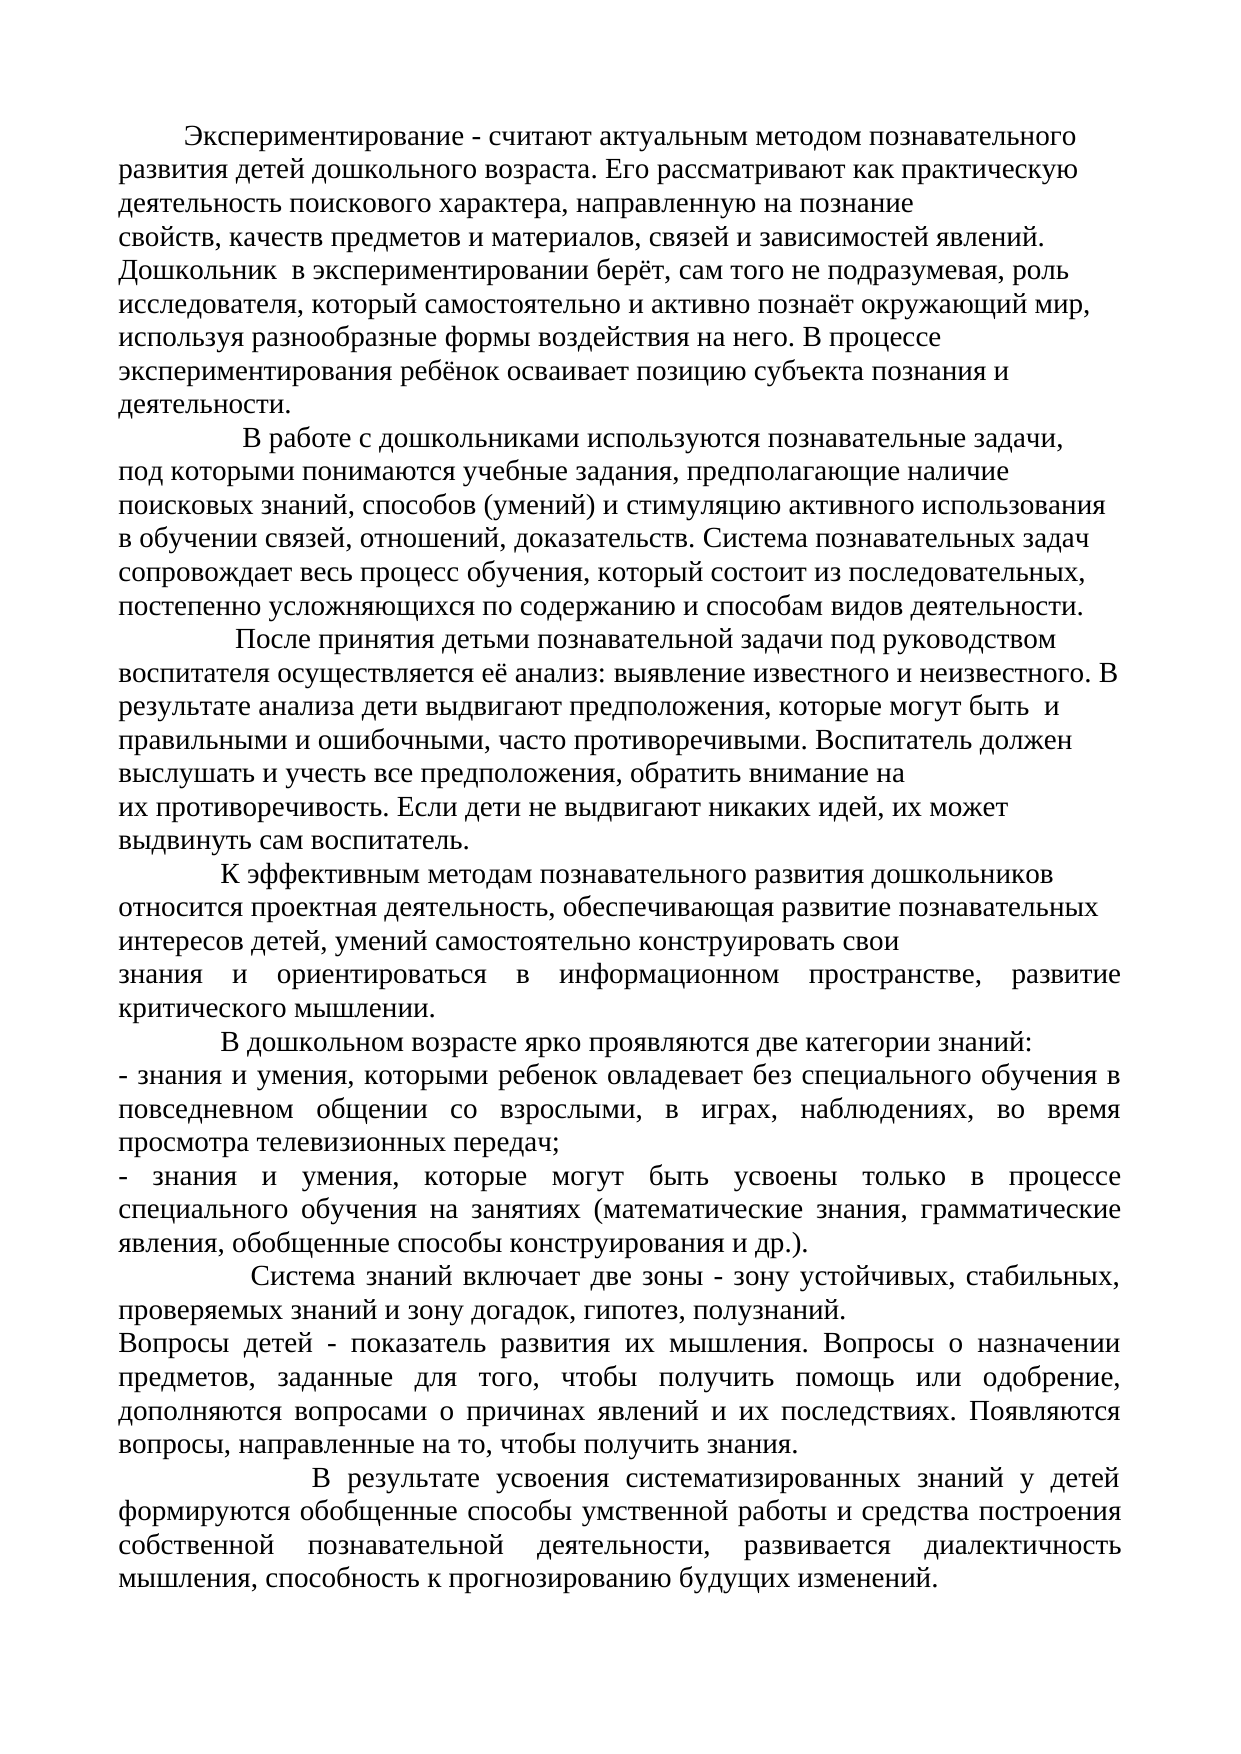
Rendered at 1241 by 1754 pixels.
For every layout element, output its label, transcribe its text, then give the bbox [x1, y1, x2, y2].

text выдвинуть сам воспитатель. [118, 822, 1122, 856]
text - знания и умения, которыми ребенок овладевает без специального обучения в повседневном общении со взрослыми, в играх, наблюдениях, во время просмотра телевизионных передач; [118, 1057, 1122, 1158]
text В работе с дошкольниками используются познавательные задачи, под которыми понимаются учебные задания, предполагающие наличие поисковых знаний, способов (умений) и стимуляцию активного использования в обучении связей, отношений, доказательств. Система познавательных задач сопровождает весь процесс обучения, который состоит из последовательных, постепенно усложняющихся по содержанию и способам видов деятельности. [118, 420, 1122, 621]
text Система знаний включает две зоны - зону устойчивых, стабильных, проверяемых знаний и зону догадок, гипотез, полузнаний. [118, 1258, 1122, 1326]
text знания и ориентироваться в информационном пространстве, развитие критического мышлении. [118, 957, 1122, 1024]
text Вопросы детей - показатель развития их мышления. Вопросы о назначении предметов, заданные для того, чтобы получить помощь или одобрение, дополняются вопросами о причинах явлений и их последствиях. Появляются вопросы, направленные на то, чтобы получить знания. [118, 1326, 1122, 1460]
text свойств, качеств предметов и материалов, связей и зависимостей явлений. [118, 219, 1122, 252]
text правильными и ошибочными, часто противоречивыми. Воспитатель должен выслушать и учесть все предположения, обратить внимание на их противоречивость. Если дети не выдвигают никаких идей, их может [118, 722, 1122, 822]
text - знания и умения, которые могут быть усвоены только в процессе специального обучения на занятиях (математические знания, грамматические явления, обобщенные способы конструирования и др.). [118, 1158, 1122, 1258]
text К эффективным методам познавательного развития дошкольников относится проектная деятельность, обеспечивающая развитие познавательных интересов детей, умений самостоятельно конструировать свои [118, 856, 1122, 957]
text В дошкольном возрасте ярко проявляются две категории знаний: [118, 1024, 1122, 1057]
text После принятия детьми познавательной задачи под руководством воспитателя осуществляется её анализ: выявление известного и неизвестного. В результате анализа дети выдвигают предположения, которые могут быть и [118, 621, 1122, 722]
text В результате усвоения систематизированных знаний у детей формируются обобщенные способы умственной работы и средства построения собственной познавательной деятельности, развивается диалектичность мышления, способность к прогнозированию будущих изменений. [118, 1460, 1122, 1594]
text Дошкольник в экспериментировании берёт, сам того не подразумевая, роль исследователя, который самостоятельно и активно познаёт окружающий мир, используя разнообразные формы воздействия на него. В процессе экспериментирования ребёнок осваивает позицию субъекта познания и деятельности. [118, 252, 1122, 420]
text Экспериментирование - считают актуальным методом познавательного развития детей дошкольного возраста. Его рассматривают как практическую деятельность поискового характера, направленную на познание [118, 118, 1122, 219]
